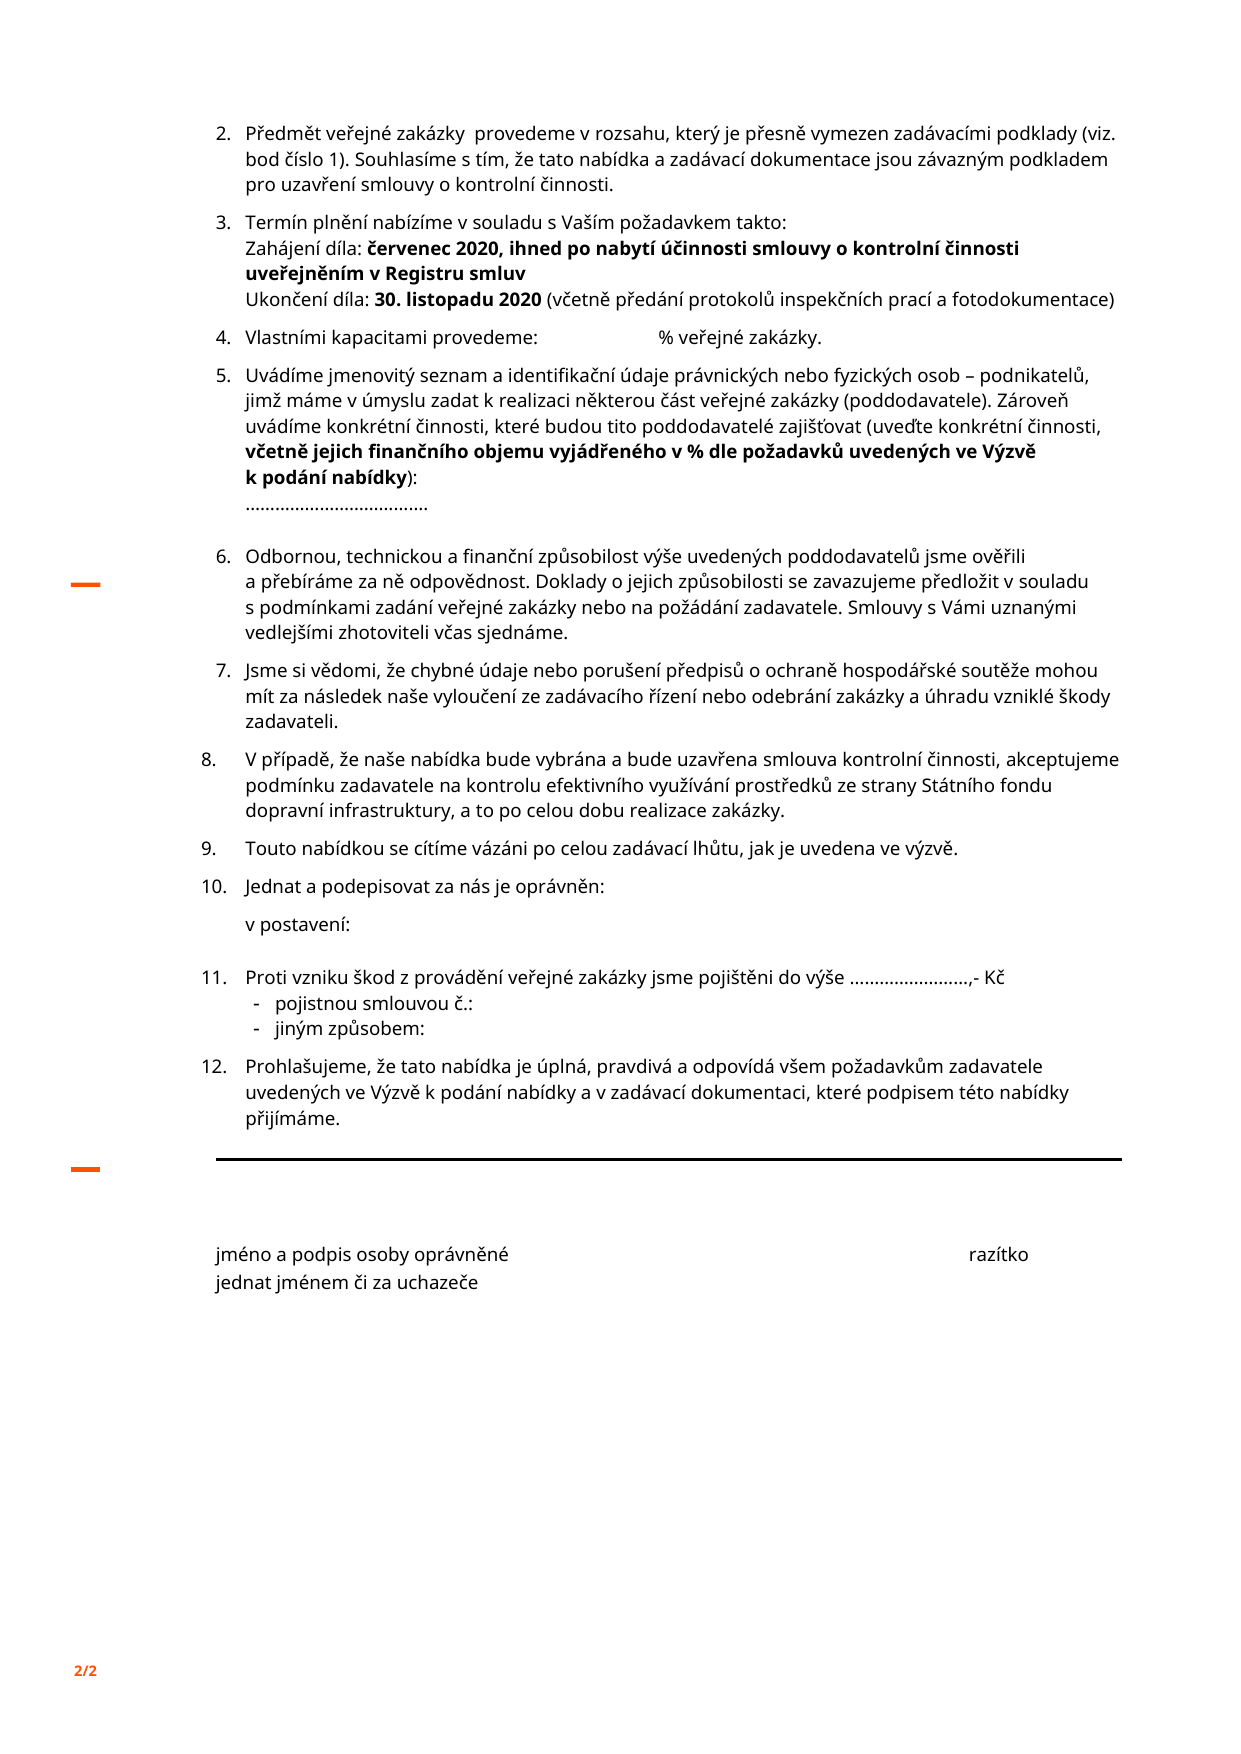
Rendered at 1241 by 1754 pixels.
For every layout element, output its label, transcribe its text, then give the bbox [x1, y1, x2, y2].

list Odbornou, technickou a finanční způsobilost výše uvedených poddodavatelů jsme ověřili a přebíráme za ně odpovědnost. Doklady o jejich způsobilosti se zavazujeme předložit v souladu s podmínkami zadání veřejné zakázky nebo na požádání zadavatele. Smlouvy s Vámi uznanými vedlejšími zhotoviteli včas sjednáme. [216, 543, 1122, 645]
text ………………………………. [216, 490, 1122, 515]
list jiným způsobem: [253, 1016, 1122, 1041]
list Termín plnění nabízíme v souladu s Vaším požadavkem takto: [216, 210, 1122, 235]
list Proti vzniku škod z provádění veřejné zakázky jsme pojištěni do výše ……………………,- Kč [201, 965, 1122, 990]
list Touto nabídkou se cítíme vázáni po celou zadávací lhůtu, jak je uvedena ve výzvě. [201, 836, 1122, 861]
text v postavení: [245, 912, 1122, 937]
text jméno a podpis osoby oprávněné razítko jednat jménem či za uchazeče [216, 1242, 1122, 1295]
list Vlastními kapacitami provedeme: % veřejné zakázky. [216, 324, 1122, 350]
list Jednat a podepisovat za nás je oprávněn: [201, 874, 1122, 899]
text Ukončení díla: 30. listopadu 2020 (včetně předání protokolů inspekčních prací a fotodokumentace) [245, 286, 1122, 312]
list pojistnou smlouvou č.: [253, 990, 1122, 1016]
list V případě, že naše nabídka bude vybrána a bude uzavřena smlouva kontrolní činnosti, akceptujeme podmínku zadavatele na kontrolu efektivního využívání prostředků ze strany Státního fondu dopravní infrastruktury, a to po celou dobu realizace zakázky. [201, 747, 1122, 823]
text Zahájení díla: červenec 2020, ihned po nabytí účinnosti smlouvy o kontrolní činnosti uveřejněním v Registru smluv [245, 235, 1122, 286]
list Jsme si vědomi, že chybné údaje nebo porušení předpisů o ochraně hospodářské soutěže mohou mít za následek naše vyloučení ze zadávacího řízení nebo odebrání zakázky a úhradu vzniklé škody zadavateli. [216, 657, 1122, 734]
list Prohlašujeme, že tato nabídka je úplná, pravdivá a odpovídá všem požadavkům zadavatele uvedených ve Výzvě k podání nabídky a v zadávací dokumentaci, které podpisem této nabídky přijímáme. [201, 1054, 1122, 1130]
list Předmět veřejné zakázky provedeme v rozsahu, který je přesně vymezen zadávacími podklady (viz. bod číslo 1). Souhlasíme s tím, že tato nabídka a zadávací dokumentace jsou závazným podkladem pro uzavření smlouvy o kontrolní činnosti. [216, 121, 1122, 197]
list Uvádíme jmenovitý seznam a identifikační údaje právnických nebo fyzických osob – podnikatelů, jimž máme v úmyslu zadat k realizaci některou část veřejné zakázky (poddodavatele). Zároveň uvádíme konkrétní činnosti, které budou tito poddodavatelé zajišťovat (uveďte konkrétní činnosti, včetně jejich finančního objemu vyjádřeného v % dle požadavků uvedených ve Výzvě k podání nabídky): [216, 362, 1122, 490]
